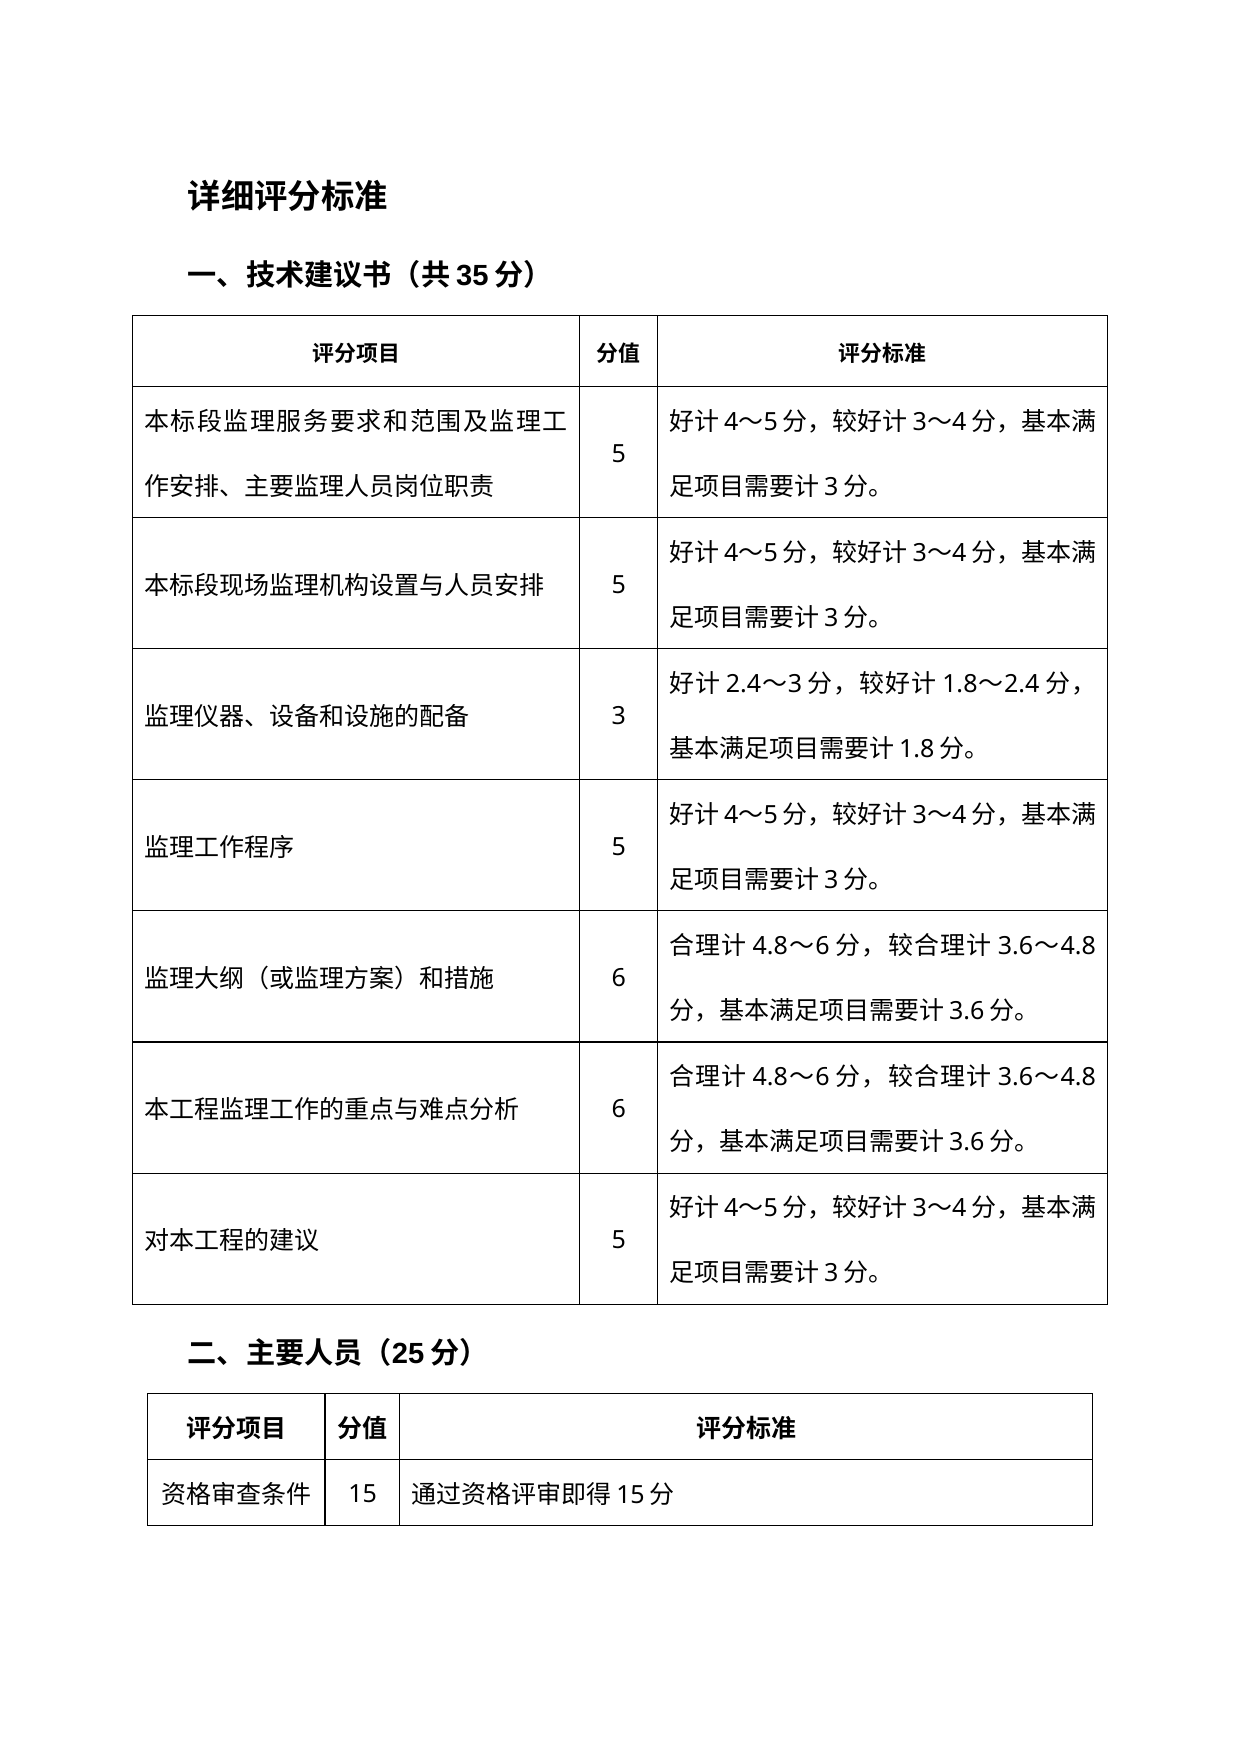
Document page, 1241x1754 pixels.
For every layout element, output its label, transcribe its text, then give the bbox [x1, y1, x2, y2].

table_cell 5 [580, 780, 657, 910]
table_cell 资格审查条件 [148, 1460, 324, 1525]
table_header 评分项目 [133, 316, 579, 386]
table_cell 5 [580, 387, 657, 517]
table_cell 监理仪器、设备和设施的配备 [133, 649, 579, 779]
table_cell 5 [580, 518, 657, 648]
table_cell 通过资格评审即得15分 [400, 1460, 1092, 1525]
table_cell 监理大纲（或监理方案）和措施 [133, 911, 579, 1041]
table_cell 好计4～5分，较好计3～4分，基本满足项目需要计3分。 [658, 518, 1107, 648]
subtitle 二、主要人员（25分） [187, 1329, 1053, 1372]
table_cell 本工程监理工作的重点与难点分析 [133, 1043, 579, 1172]
subtitle 一、技术建议书（共35分） [187, 252, 1053, 294]
table_cell 本标段监理服务要求和范围及监理工作安排、主要监理人员岗位职责 [133, 387, 579, 517]
table_cell 15 [326, 1460, 399, 1525]
table_header 评分标准 [400, 1394, 1092, 1459]
table_cell 6 [580, 911, 657, 1041]
table_cell 5 [580, 1174, 657, 1303]
table_cell 3 [580, 649, 657, 779]
table_cell 本标段现场监理机构设置与人员安排 [133, 518, 579, 648]
table_cell 合理计4.8～6分，较合理计3.6～4.8分，基本满足项目需要计3.6分。 [658, 911, 1107, 1041]
table_header 分值 [580, 316, 657, 386]
table_header 评分项目 [148, 1394, 324, 1459]
table_cell 好计4～5分，较好计3～4分，基本满足项目需要计3分。 [658, 387, 1107, 517]
table_cell 好计4～5分，较好计3～4分，基本满足项目需要计3分。 [658, 780, 1107, 910]
table_cell 好计2.4～3分，较好计1.8～2.4分，基本满足项目需要计1.8分。 [658, 649, 1107, 779]
subtitle 详细评分标准 [187, 162, 1053, 227]
table_cell 监理工作程序 [133, 780, 579, 910]
table_cell 合理计4.8～6分，较合理计3.6～4.8分，基本满足项目需要计3.6分。 [658, 1043, 1107, 1172]
table_cell 好计4～5分，较好计3～4分，基本满足项目需要计3分。 [658, 1174, 1107, 1303]
table_header 评分标准 [658, 316, 1107, 386]
table_cell 对本工程的建议 [133, 1174, 579, 1303]
table_cell 6 [580, 1043, 657, 1172]
table_header 分值 [326, 1394, 399, 1459]
